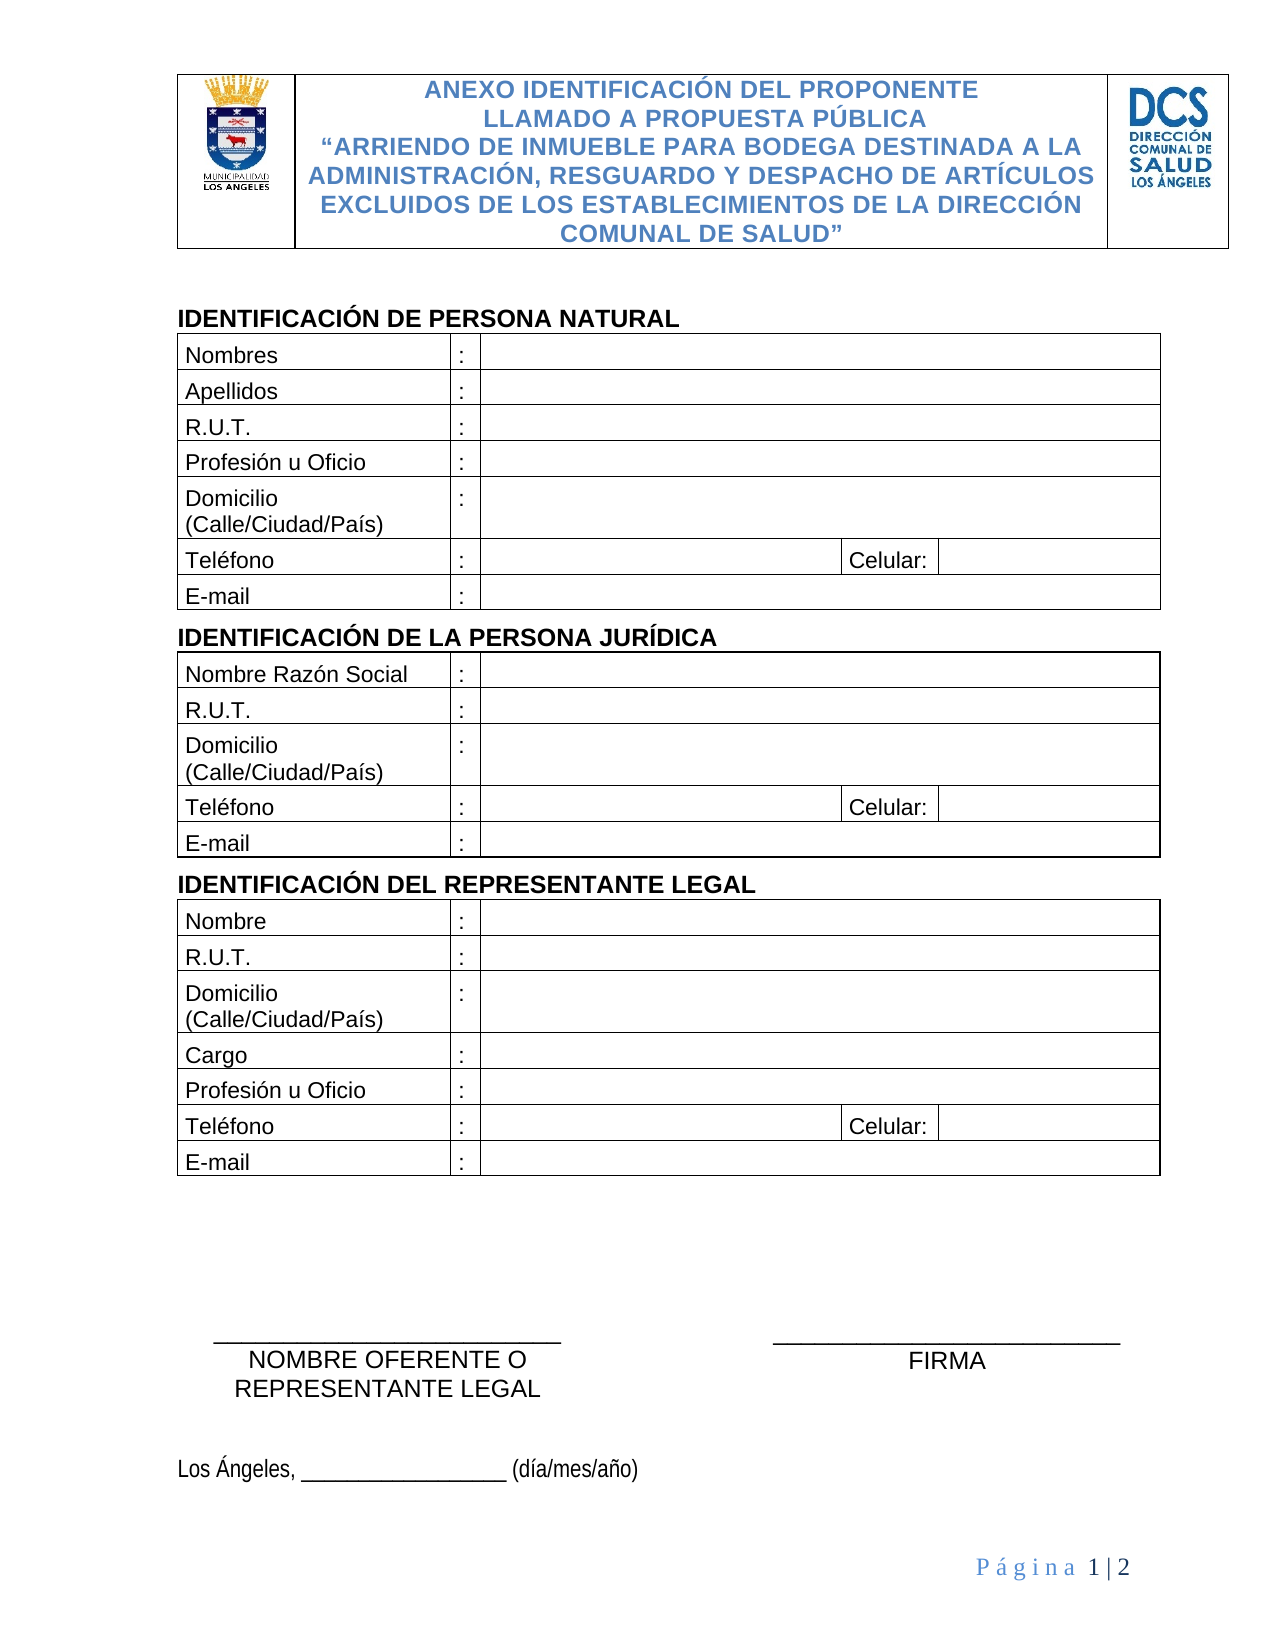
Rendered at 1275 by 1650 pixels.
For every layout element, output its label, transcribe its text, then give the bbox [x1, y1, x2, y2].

table_cell [939, 786, 1159, 821]
table_cell : [451, 786, 480, 821]
table_cell Domicilio (Calle/Ciudad/País) [178, 477, 450, 538]
table_cell [481, 688, 1159, 723]
table_cell [481, 936, 1159, 970]
table_cell Celular: [842, 1105, 938, 1139]
table_cell : [451, 971, 480, 1032]
table_header : [451, 653, 480, 687]
table_cell [481, 370, 1160, 404]
table_cell : [451, 575, 480, 609]
table_cell [481, 822, 1159, 856]
table_cell [481, 441, 1160, 476]
table_cell Celular: [842, 786, 938, 821]
text IDENTIFICACIÓN DE PERSONA NATURAL [177, 304, 1157, 333]
table_header [481, 334, 1160, 368]
table_cell [481, 477, 1160, 538]
table_cell [481, 1105, 841, 1139]
text Los Ángeles, __________________ (día/mes/año) [177, 1454, 1157, 1482]
table_cell [481, 1069, 1159, 1104]
table_cell E-mail [178, 822, 450, 856]
table_header Nombres [178, 334, 450, 368]
table_cell : [451, 724, 480, 785]
table_cell [481, 786, 841, 821]
table_cell Celular: [842, 539, 938, 573]
table_cell [481, 405, 1160, 440]
table_cell Profesión u Oficio [178, 1069, 450, 1104]
table_cell : [451, 1141, 480, 1175]
picture [1115, 75, 1222, 189]
table_cell Domicilio (Calle/Ciudad/País) [178, 971, 450, 1032]
table_cell E-mail [178, 575, 450, 609]
table_cell Cargo [178, 1033, 450, 1068]
table_cell R.U.T. [178, 936, 450, 970]
table_cell Teléfono [178, 1105, 450, 1139]
table_cell Teléfono [178, 786, 450, 821]
table_cell [481, 971, 1159, 1032]
table_cell E-mail [178, 1141, 450, 1175]
table_cell : [451, 477, 480, 538]
table_cell : [451, 370, 480, 404]
table_cell Apellidos [178, 370, 450, 404]
table_cell : [451, 1069, 480, 1104]
picture [204, 75, 269, 190]
table_cell Teléfono [178, 539, 450, 573]
table_cell : [451, 1105, 480, 1139]
text IDENTIFICACIÓN DE LA PERSONA JURÍDICA [177, 623, 1157, 651]
table_cell : [451, 405, 480, 440]
table_cell : [451, 441, 480, 476]
table_header : [451, 334, 480, 368]
table_header Nombre Razón Social [178, 653, 450, 687]
text IDENTIFICACIÓN DEL REPRESENTANTE LEGAL [177, 870, 1157, 899]
table_cell R.U.T. [178, 688, 450, 723]
table_cell [481, 1141, 1159, 1175]
table_cell [939, 1105, 1159, 1139]
table_cell [939, 539, 1160, 573]
table_cell : [451, 1033, 480, 1068]
table_cell [481, 575, 1160, 609]
table_header [481, 653, 1159, 687]
table_cell : [451, 822, 480, 856]
table_header Nombre [178, 900, 450, 934]
table_cell : [451, 936, 480, 970]
table_cell : [451, 688, 480, 723]
table_cell [481, 539, 841, 573]
table_header [481, 900, 1159, 934]
table_header : [451, 900, 480, 934]
table_cell Profesión u Oficio [178, 441, 450, 476]
table_cell Domicilio (Calle/Ciudad/País) [178, 724, 450, 785]
table_cell [481, 724, 1159, 785]
table_cell : [451, 539, 480, 573]
table_cell [481, 1033, 1159, 1068]
table_cell R.U.T. [178, 405, 450, 440]
